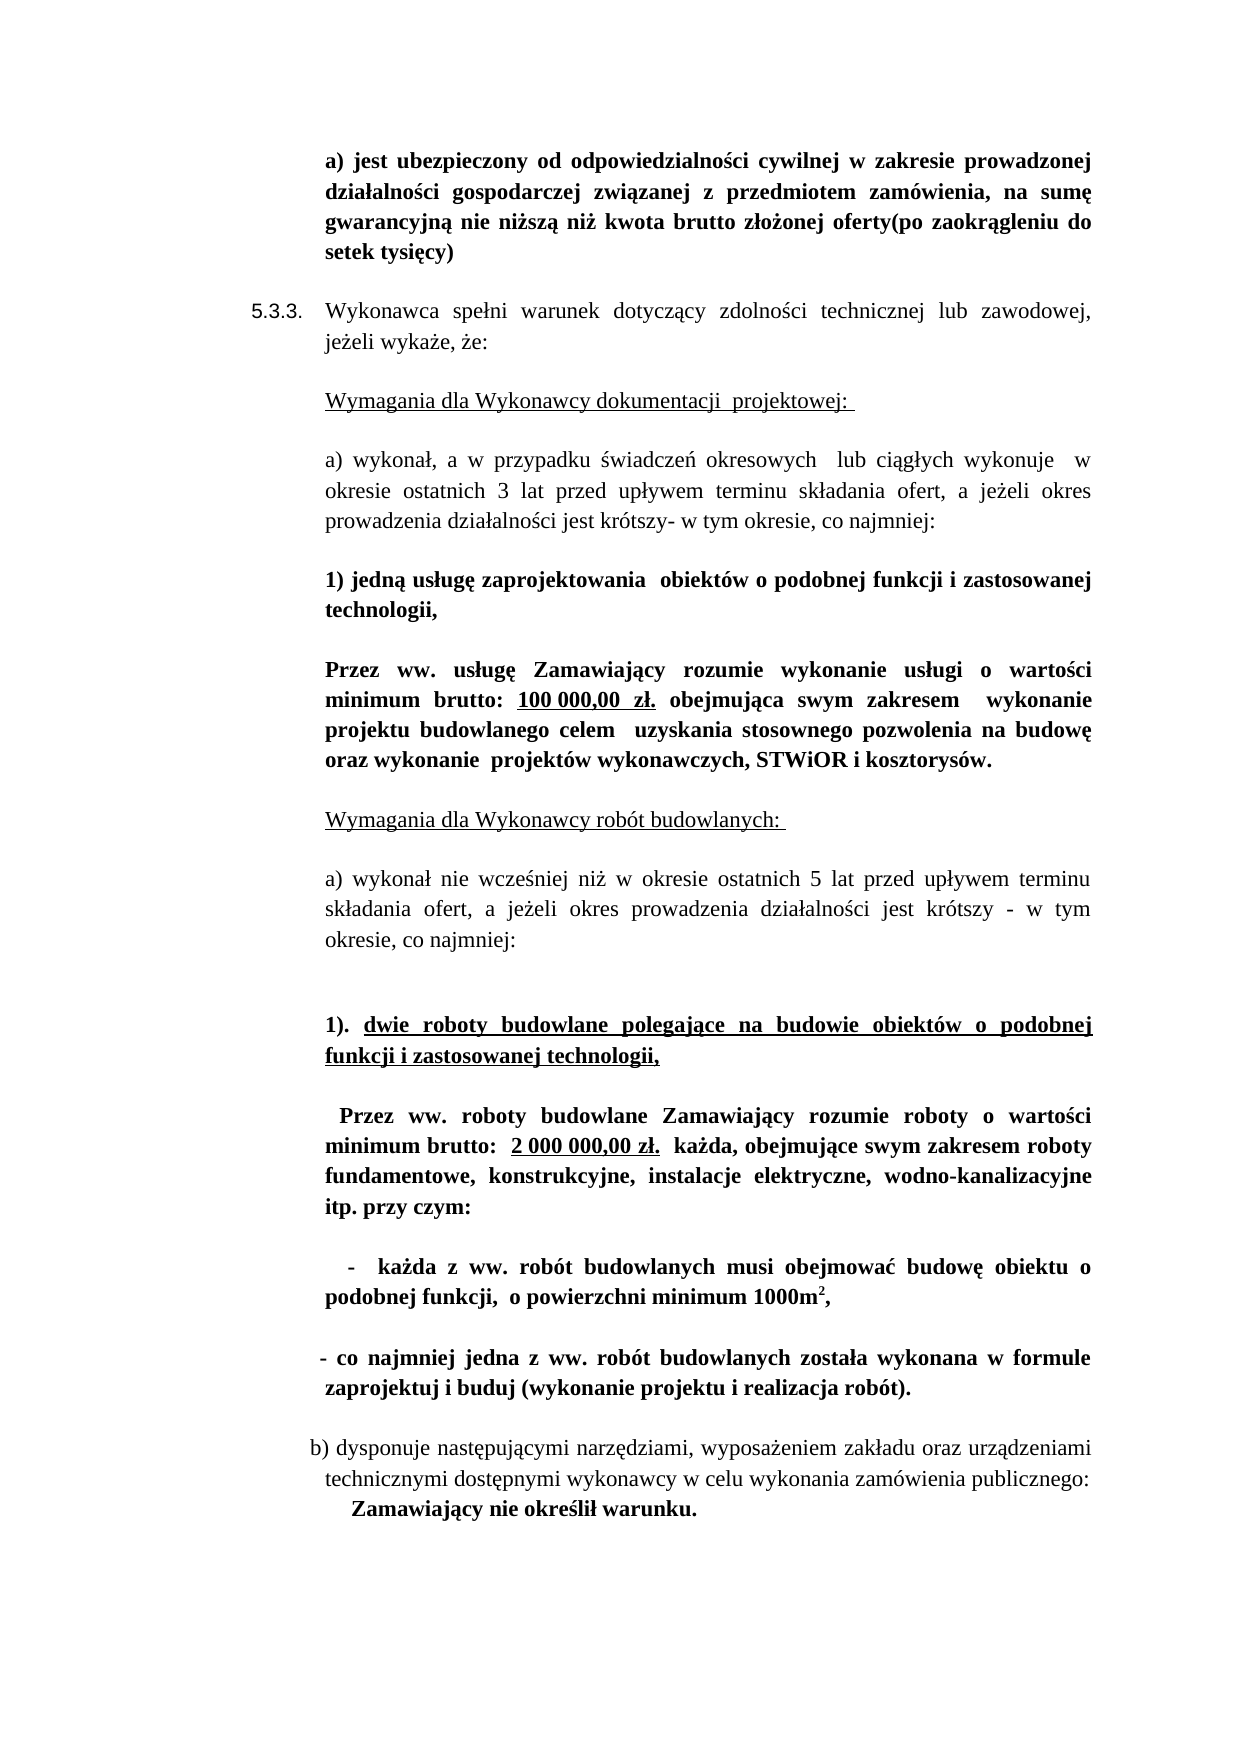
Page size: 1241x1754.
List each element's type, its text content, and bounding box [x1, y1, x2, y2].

text a) jest ubezpieczony od odpowiedzialności cywilnej w zakresie prowadzonej działalności gospodarczej związanej z przedmiotem zamówienia, na sumę gwarancyjną nie niższą niż kwota brutto złożonej oferty(po zaokrągleniu do setek tysięcy) [325, 148, 1093, 264]
text Przez ww. usługę Zamawiający rozumie wykonanie usługi o wartości minimum brutto: 100 000,00 zł. obejmująca swym zakresem wykonanie projektu budowlanego celem uzyskania stosownego pozwolenia na budowę oraz wykonanie projektów wykonawczych, STWiOR i kosztorysów. [325, 656, 1093, 773]
text a) wykonał nie wcześniej niż w okresie ostatnich 5 lat przed upływem terminu składania ofert, a jeżeli okres prowadzenia działalności jest krótszy - w tym okresie, co najmniej: [325, 865, 1093, 952]
text a) wykonał, a w przypadku świadczeń okresowych lub ciągłych wykonuje w okresie ostatnich 3 lat przed upływem terminu składania ofert, a jeżeli okres prowadzenia działalności jest krótszy- w tym okresie, co najmniej: [325, 447, 1093, 533]
list Wykonawca spełni warunek dotyczący zdolności technicznej lub zawodowej, jeżeli wykaże, że: [251, 298, 1093, 354]
text b) dysponuje następującymi narzędziami, wyposażeniem zakładu oraz urządzeniami technicznymi dostępnymi wykonawcy w celu wykonania zamówienia publicznego: [310, 1434, 1093, 1491]
text 1) jedną usługę zaprojektowania obiektów o podobnej funkcji i zastosowanej technologii, [325, 566, 1093, 623]
text Zamawiający nie określił warunku. [148, 1495, 1093, 1521]
text - każda z ww. robót budowlanych musi obejmować budowę obiektu o podobnej funkcji, o powierzchni minimum 1000m2, [177, 1253, 1093, 1310]
text Wymagania dla Wykonawcy robót budowlanych: [251, 806, 1093, 832]
text Przez ww. roboty budowlane Zamawiający rozumie roboty o wartości minimum brutto: 2 000 000,00 zł. każda, obejmujące swym zakresem roboty fundamentowe, konstrukcyjne, instalacje elektryczne, wodno-kanalizacyjne itp. przy czym: [177, 1102, 1093, 1219]
text - co najmniej jedna z ww. robót budowlanych została wykonana w formule zaprojektuj i buduj (wykonanie projektu i realizacja robót). [310, 1344, 1093, 1400]
text Wymagania dla Wykonawcy dokumentacji projektowej: [325, 387, 1093, 413]
text 1). dwie roboty budowlane polegające na budowie obiektów o podobnej funkcji i zastosowanej technologii, [310, 1011, 1093, 1068]
